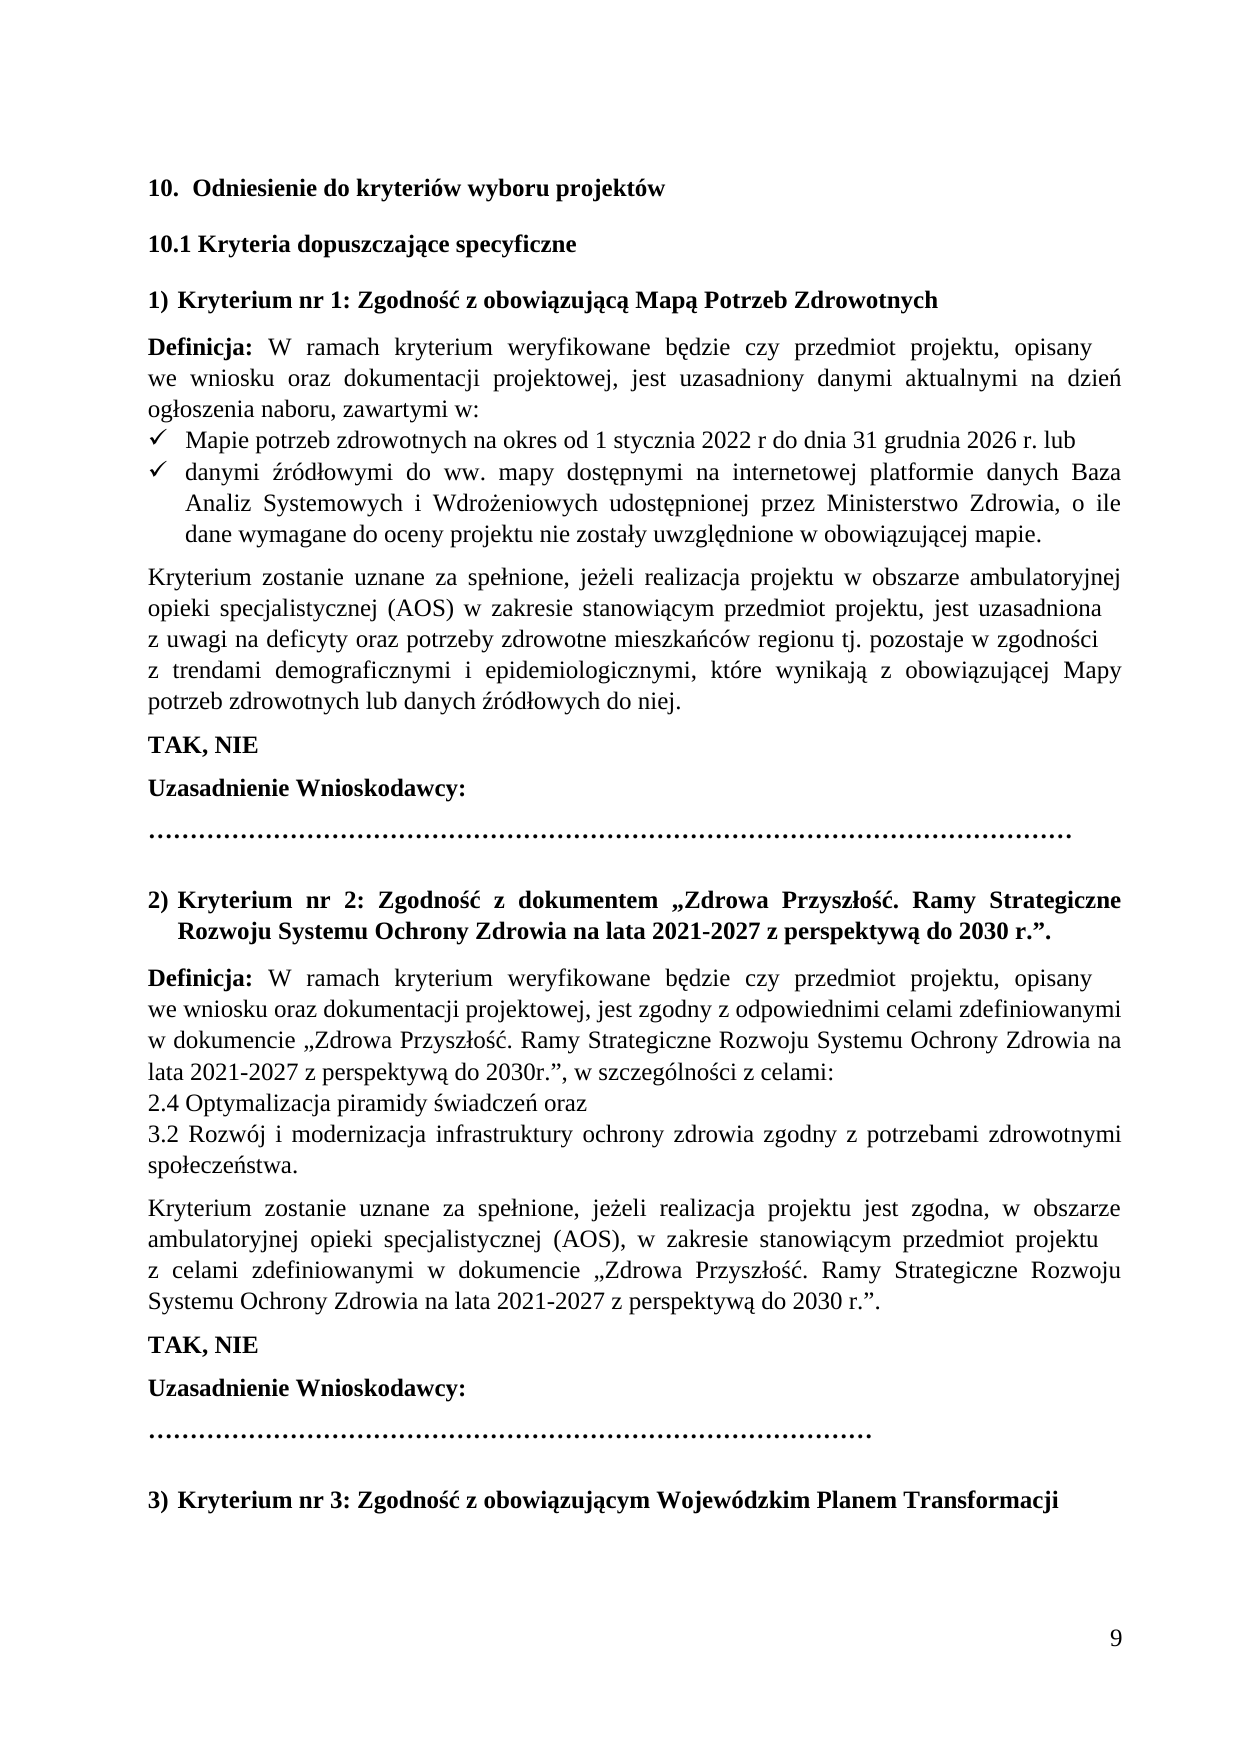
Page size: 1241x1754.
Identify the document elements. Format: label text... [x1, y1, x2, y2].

text ………………………………………………………………………………………………… [148, 815, 1122, 843]
text Uzasadnienie Wnioskodawcy: [148, 1373, 1122, 1402]
list danymi źródłowymi do ww. mapy dostępnymi na internetowej platformie danych Baza Analiz Systemowych i Wdrożeniowych udostępnionej przez Ministerstwo Zdrowia, o ile dane wymagane do oceny projektu nie zostały uwzględnione w obowiązującej mapie. [148, 457, 1122, 547]
text Kryterium zostanie uznane za spełnione, jeżeli realizacja projektu w obszarze ambulatoryjnej opieki specjalistycznej (AOS) w zakresie stanowiącym przedmiot projektu, jest uzasadniona z uwagi na deficyty oraz potrzeby zdrowotne mieszkańców regionu tj. pozostaje w zgodności z trendami demograficznymi i epidemiologicznymi, które wynikają z obowiązującej Mapy potrzeb zdrowotnych lub danych źródłowych do niej. [148, 562, 1122, 715]
list Kryterium nr 1: Zgodność z obowiązującą Mapą Potrzeb Zdrowotnych [148, 285, 1122, 313]
text Definicja: W ramach kryterium weryfikowane będzie czy przedmiot projektu, opisany we wniosku oraz dokumentacji projektowej, jest uzasadniony danymi aktualnymi na dzień ogłoszenia naboru, zawartymi w: [148, 332, 1122, 423]
text Kryterium zostanie uznane za spełnione, jeżeli realizacja projektu jest zgodna, w obszarze ambulatoryjnej opieki specjalistycznej (AOS), w zakresie stanowiącym przedmiot projektu z celami zdefiniowanymi w dokumencie „Zdrowa Przyszłość. Ramy Strategiczne Rozwoju Systemu Ochrony Zdrowia na lata 2021-2027 z perspektywą do 2030 r.”. [148, 1193, 1122, 1315]
text Odniesienie do kryteriów wyboru projektów [148, 173, 1122, 201]
list Mapie potrzeb zdrowotnych na okres od 1 stycznia 2022 r do dnia 31 grudnia 2026 r. lub [148, 426, 1122, 454]
text Definicja: W ramach kryterium weryfikowane będzie czy przedmiot projektu, opisany we wniosku oraz dokumentacji projektowej, jest zgodny z odpowiednimi celami zdefiniowanymi w dokumencie „Zdrowa Przyszłość. Ramy Strategiczne Rozwoju Systemu Ochrony Zdrowia na lata 2021-2027 z perspektywą do 2030r.”, w szczególności z celami: [148, 963, 1122, 1085]
list Kryterium nr 2: Zgodność z dokumentem „Zdrowa Przyszłość. Ramy Strategiczne Rozwoju Systemu Ochrony Zdrowia na lata 2021-2027 z perspektywą do 2030 r.”. [148, 885, 1122, 944]
text 3.2 Rozwój i modernizacja infrastruktury ochrony zdrowia zgodny z potrzebami zdrowotnymi społeczeństwa. [148, 1119, 1122, 1178]
text Uzasadnienie Wnioskodawcy: [148, 773, 1122, 802]
text …………………………………………………………………………… [148, 1415, 1122, 1443]
text TAK, NIE [148, 1330, 1122, 1359]
text 2.4 Optymalizacja piramidy świadczeń oraz [148, 1088, 1122, 1116]
text TAK, NIE [148, 730, 1122, 759]
text 10.1 Kryteria dopuszczające specyficzne [148, 229, 1122, 257]
list Kryterium nr 3: Zgodność z obowiązującym Wojewódzkim Planem Transformacji [148, 1485, 1122, 1513]
